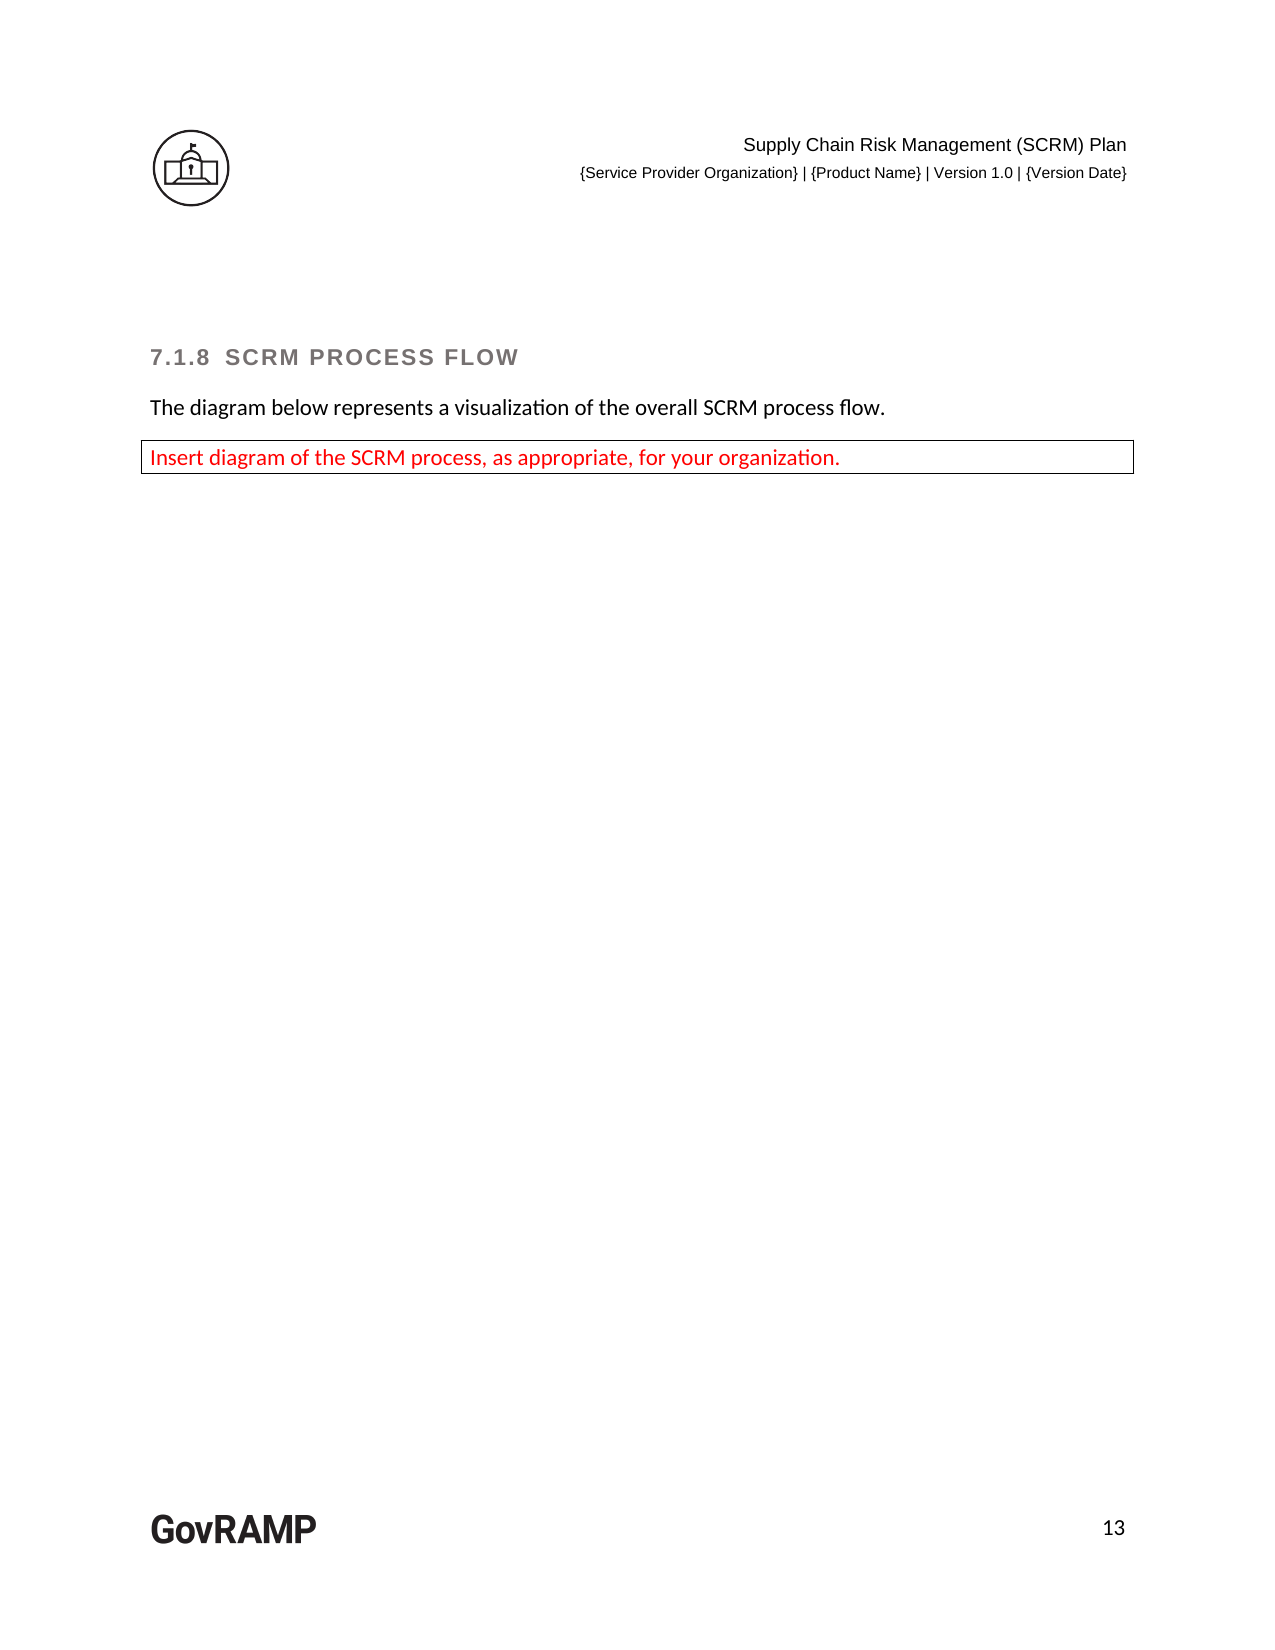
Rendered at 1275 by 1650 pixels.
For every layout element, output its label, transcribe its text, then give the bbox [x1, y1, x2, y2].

text Insert diagram of the SCRM process, as appropriate, for your organization. [142, 441, 1133, 473]
picture [150, 1512, 318, 1546]
subtitle SCRM Process Flow [150, 344, 1125, 371]
picture [148, 125, 234, 211]
text The diagram below represents a visualization of the overall SCRM process flow. [150, 393, 1125, 421]
